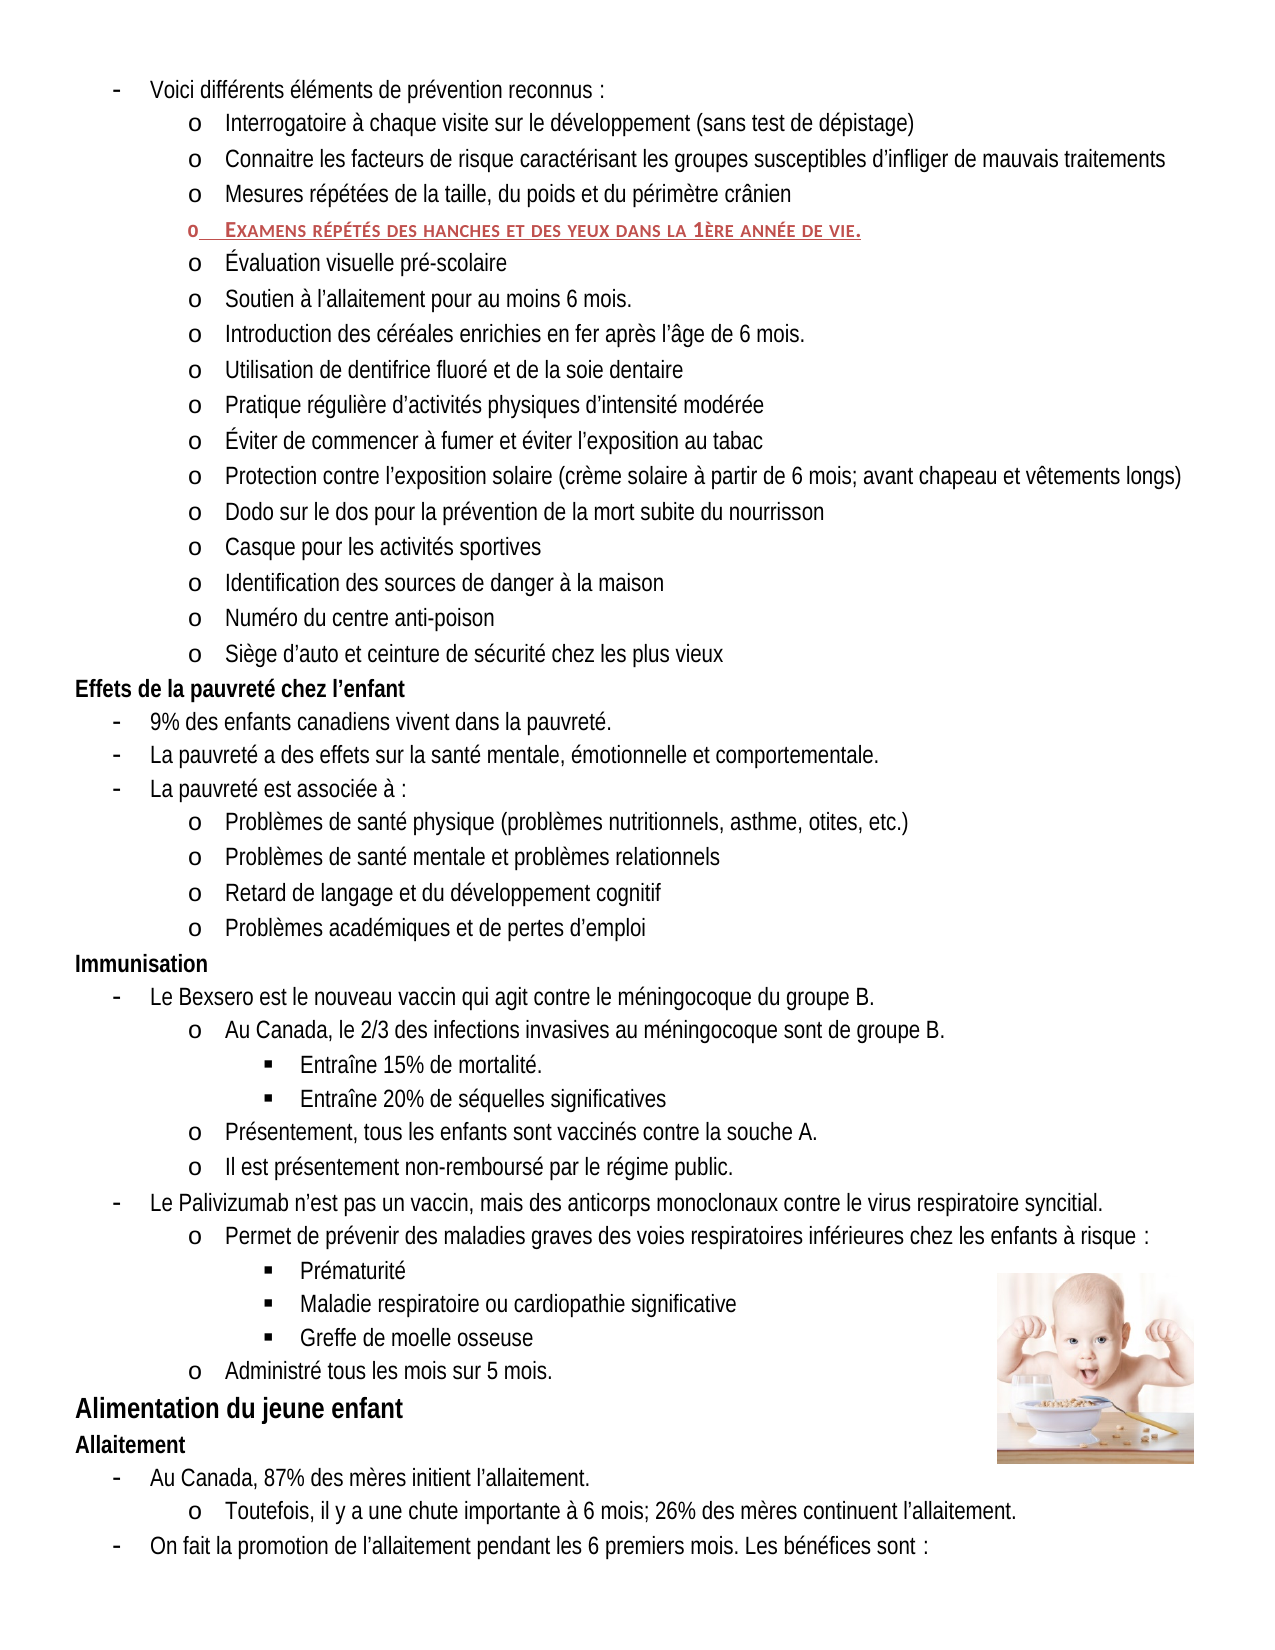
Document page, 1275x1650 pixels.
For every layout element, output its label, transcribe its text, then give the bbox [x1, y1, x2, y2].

list Prématurité [262, 1256, 1200, 1285]
list Présentement, tous les enfants sont vaccinés contre la souche A. [187, 1117, 1200, 1148]
picture [997, 1351, 1194, 1356]
list Greffe de moelle osseuse [262, 1323, 1200, 1351]
list On fait la promotion de l’allaitement pendant les 6 premiers mois. Les bénéfices sont : [112, 1531, 1200, 1560]
list 9% des enfants canadiens vivent dans la pauvreté. [112, 707, 1200, 736]
list Entraîne 20% de séquelles significatives [262, 1083, 1200, 1112]
text Effets de la pauvreté chez l’enfant [75, 674, 1200, 703]
list Voici différents éléments de prévention reconnus : [112, 75, 1200, 104]
list Pratique régulière d’activités physiques d’intensité modérée [187, 390, 1200, 421]
picture [997, 1458, 1194, 1463]
list Administré tous les mois sur 5 mois. [187, 1356, 1200, 1387]
list Soutien à l’allaitement pour au moins 6 mois. [187, 284, 1200, 315]
list Maladie respiratoire ou cardiopathie significative [262, 1289, 1200, 1318]
list Évaluation visuelle pré-scolaire [187, 248, 1200, 279]
list Mesures répétées de la taille, du poids et du périmètre crânien [187, 179, 1200, 210]
list Toutefois, il y a une chute importante à 6 mois; 26% des mères continuent l’allaitement. [187, 1496, 1200, 1527]
list Éviter de commencer à fumer et éviter l’exposition au tabac [187, 426, 1200, 457]
list La pauvreté est associée à : [112, 774, 1200, 802]
list Au Canada, 87% des mères initient l’allaitement. [112, 1463, 1200, 1491]
list Entraîne 15% de mortalité. [262, 1050, 1200, 1079]
list Problèmes de santé physique (problèmes nutritionnels, asthme, otites, etc.) [187, 807, 1200, 838]
list La pauvreté a des effets sur la santé mentale, émotionnelle et comportementale. [112, 741, 1200, 769]
list Numéro du centre anti-poison [187, 603, 1200, 634]
list Problèmes de santé mentale et problèmes relationnels [187, 842, 1200, 873]
text Allaitement [75, 1430, 1200, 1458]
list Il est présentement non-remboursé par le régime public. [187, 1152, 1200, 1183]
list Connaitre les facteurs de risque caractérisant les groupes susceptibles d’infliger de mauvais traitements [187, 144, 1200, 174]
list Le Palivizumab n’est pas un vaccin, mais des anticorps monoclonaux contre le virus respiratoire syncitial. [112, 1188, 1200, 1217]
text Alimentation du jeune enfant [75, 1391, 1200, 1425]
list Utilisation de dentifrice fluoré et de la soie dentaire [187, 355, 1200, 386]
list Permet de prévenir des maladies graves des voies respiratoires inférieures chez les enfants à risque : [187, 1221, 1200, 1252]
list Le Bexsero est le nouveau vaccin qui agit contre le méningocoque du groupe B. [112, 982, 1200, 1011]
list Introduction des céréales enrichies en fer après l’âge de 6 mois. [187, 319, 1200, 350]
picture [997, 1387, 1194, 1391]
list Problèmes académiques et de pertes d’emploi [187, 913, 1200, 944]
list Retard de langage et du développement cognitif [187, 878, 1200, 909]
list Casque pour les activités sportives [187, 532, 1200, 563]
list Examens répétés des hanches et des yeux dans la 1ère année de vie. [187, 215, 1200, 244]
picture [997, 1318, 1194, 1323]
list Dodo sur le dos pour la prévention de la mort subite du nourrisson [187, 497, 1200, 528]
picture [997, 1285, 1194, 1289]
list Siège d’auto et ceinture de sécurité chez les plus vieux [187, 639, 1200, 670]
list Au Canada, le 2/3 des infections invasives au méningocoque sont de groupe B. [187, 1015, 1200, 1046]
picture [997, 1425, 1194, 1430]
list Identification des sources de danger à la maison [187, 568, 1200, 599]
text Immunisation [75, 949, 1200, 977]
list Interrogatoire à chaque visite sur le développement (sans test de dépistage) [187, 108, 1200, 139]
list Protection contre l’exposition solaire (crème solaire à partir de 6 mois; avant chapeau et vêtements longs) [187, 461, 1200, 492]
